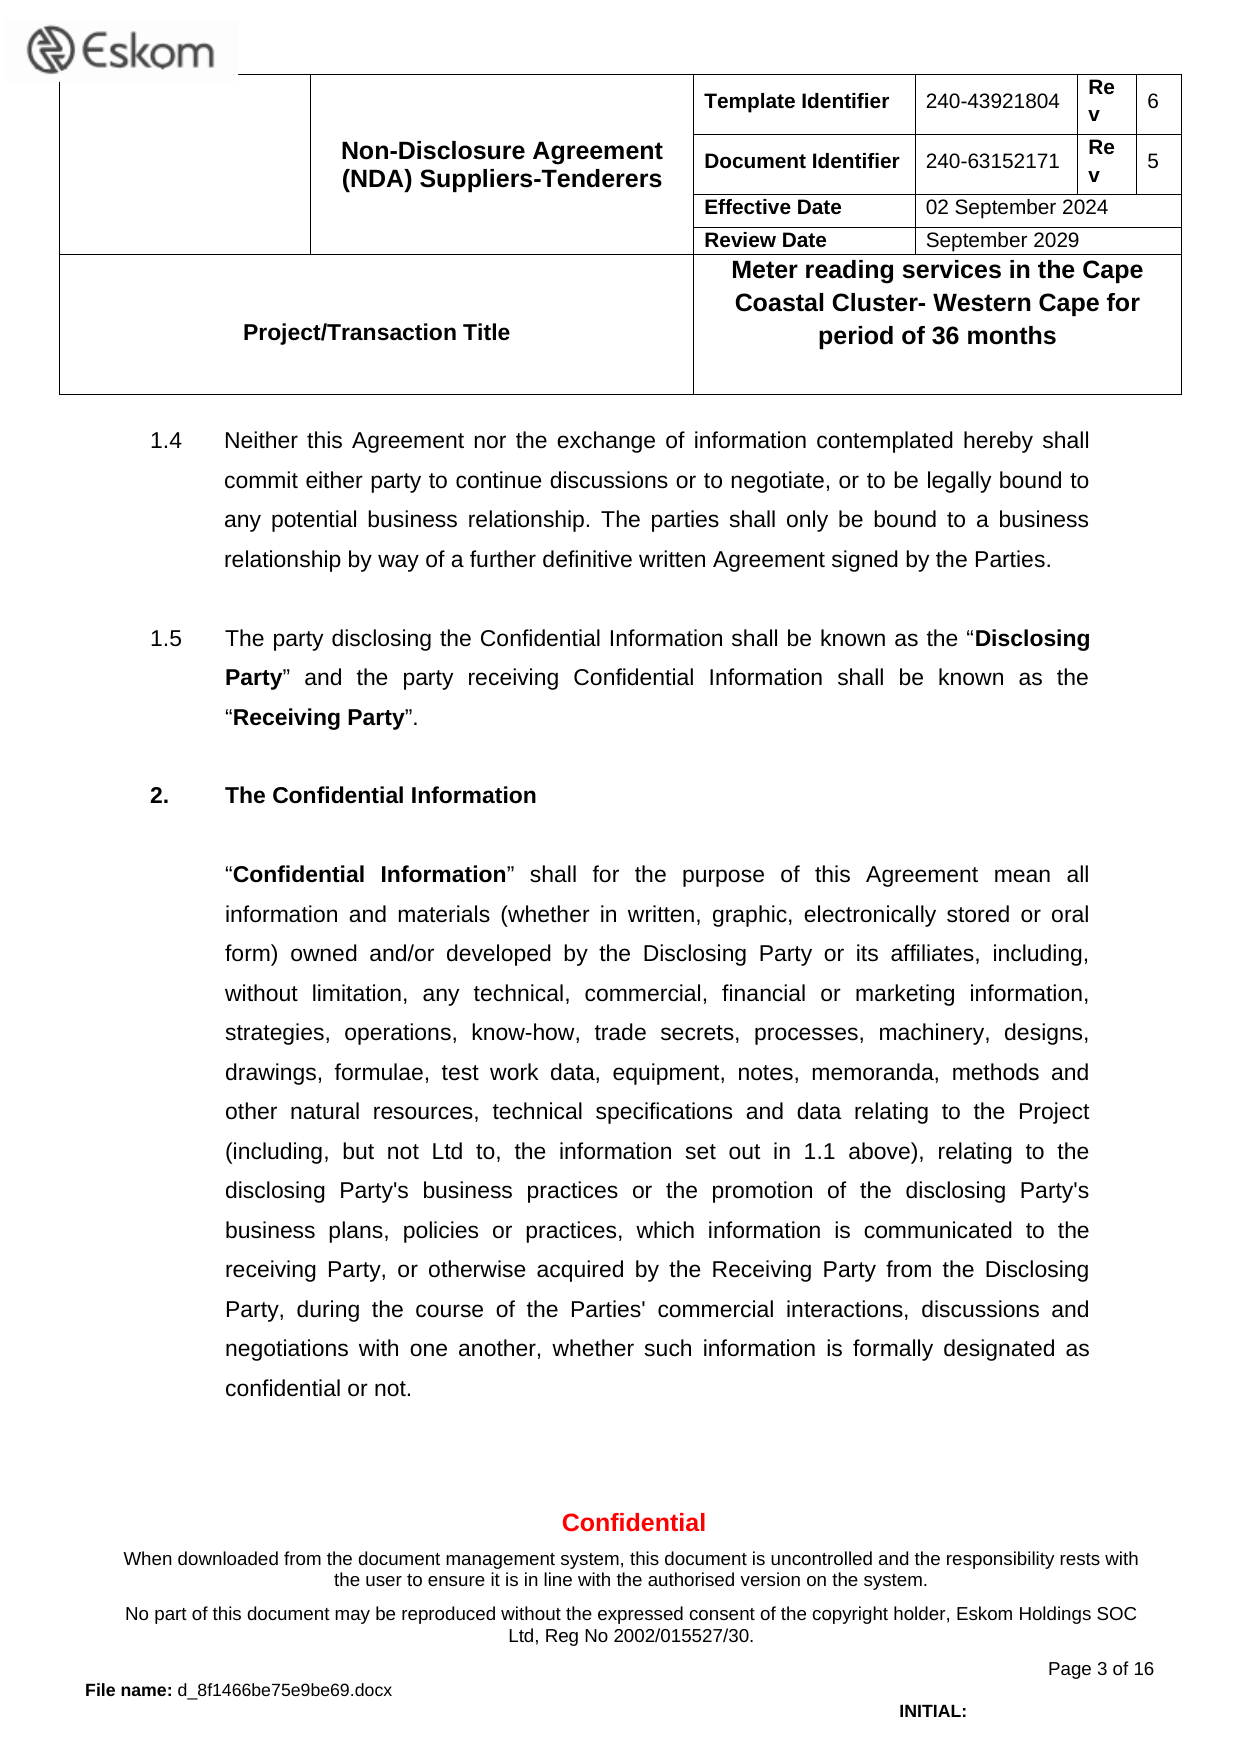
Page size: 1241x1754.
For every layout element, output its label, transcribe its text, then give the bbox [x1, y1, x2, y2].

text 1.5 The party disclosing the Confidential Information shall be known as the “Disclosing Party” and the party receiving Confidential Information shall be known as the “Receiving Party”. [150, 624, 1090, 730]
text 2. The Confidential Information [150, 782, 1090, 809]
text 1.4 Neither this Agreement nor the exchange of information contemplated hereby shall commit either party to continue discussions or to negotiate, or to be legally bound to any potential business relationship. The parties shall only be bound to a business relationship by way of a further definitive written Agreement signed by the Parties. [150, 427, 1090, 572]
text “Confidential Information” shall for the purpose of this Agreement mean all information and materials (whether in written, graphic, electronically stored or oral form) owned and/or developed by the Disclosing Party or its affiliates, including, without limitation, any technical, commercial, financial or marketing information, strategies, operations, know-how, trade secrets, processes, machinery, designs, drawings, formulae, test work data, equipment, notes, memoranda, methods and other natural resources, technical specifications and data relating to the Project (including, but not Ltd to, the information set out in 1.1 above), relating to the disclosing Party's business practices or the promotion of the disclosing Party's business plans, policies or practices, which information is communicated to the receiving Party, or otherwise acquired by the Receiving Party from the Disclosing Party, during the course of the Parties' commercial interactions, discussions and negotiations with one another, whether such information is formally designated as confidential or not. [150, 861, 1090, 1401]
